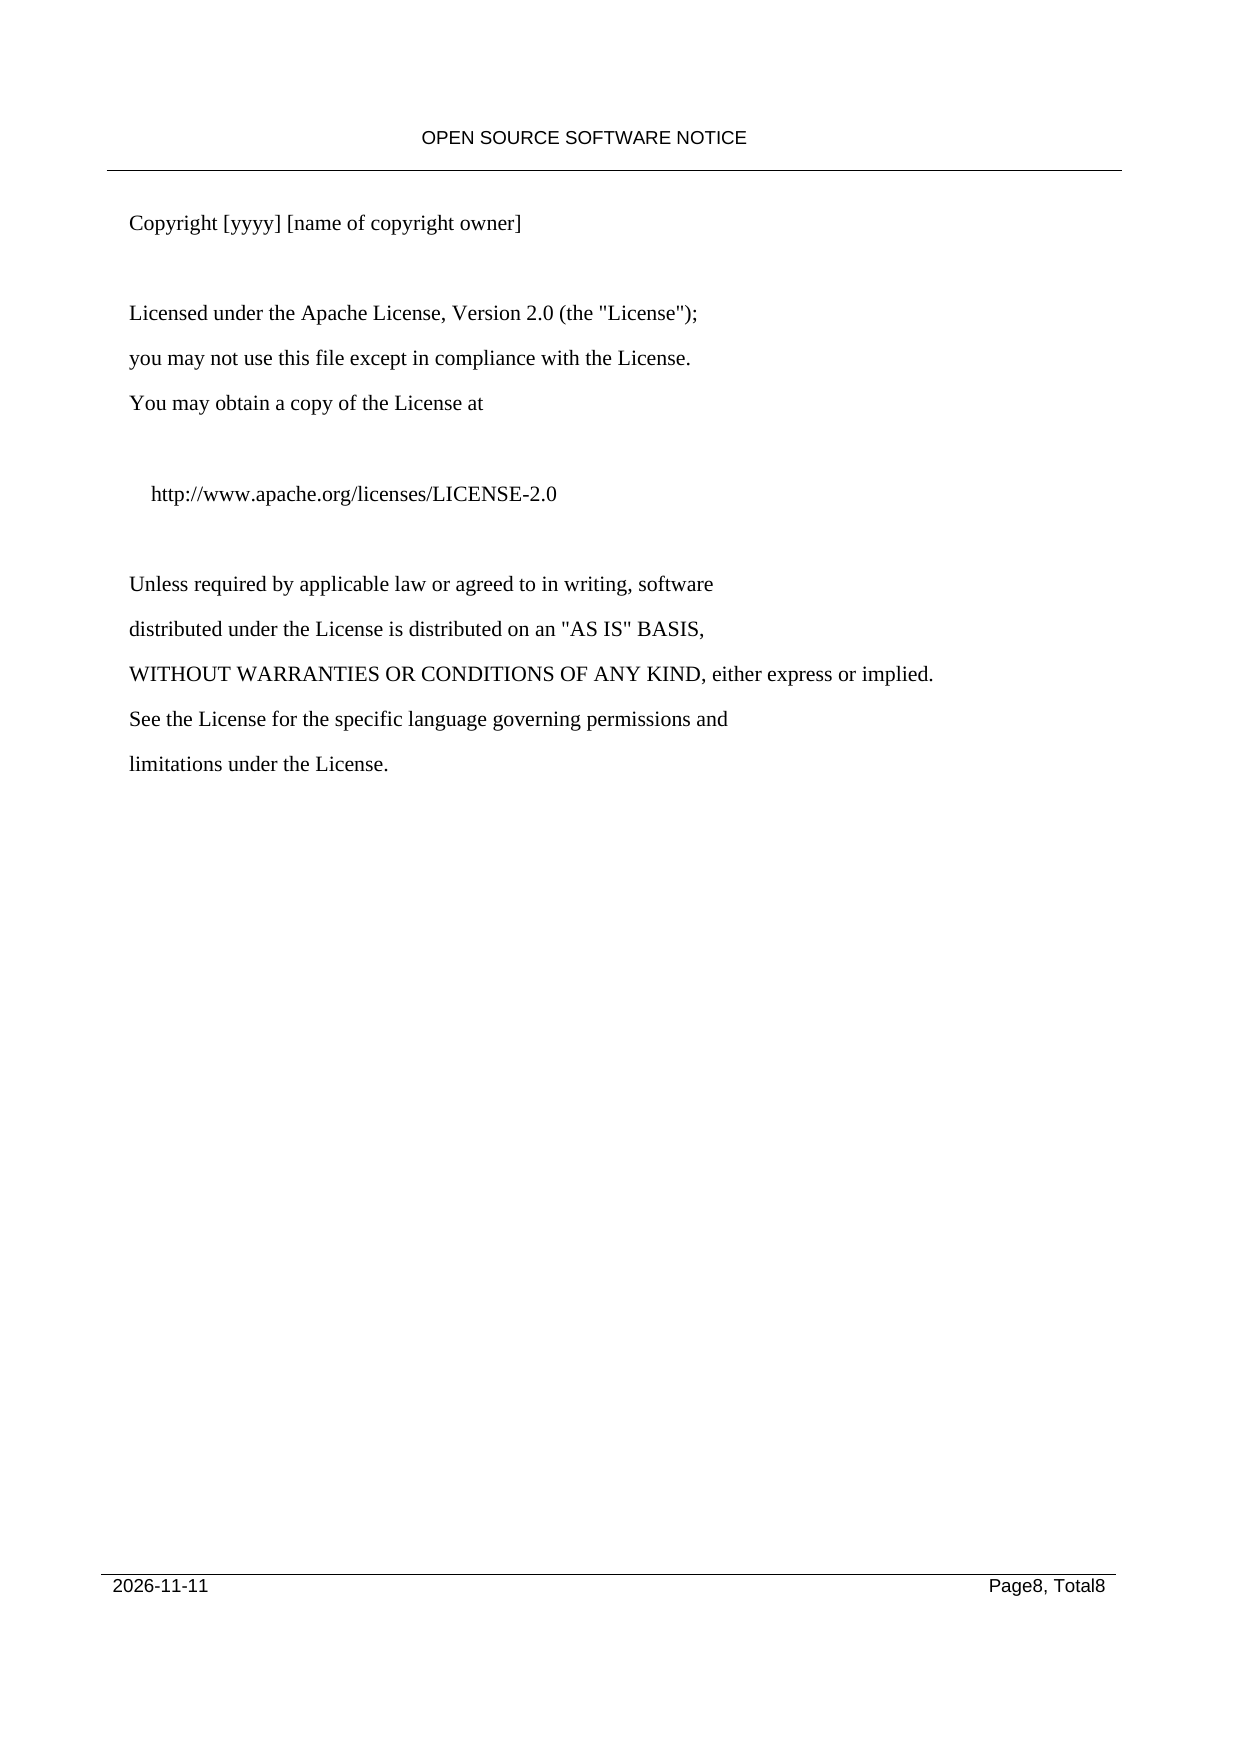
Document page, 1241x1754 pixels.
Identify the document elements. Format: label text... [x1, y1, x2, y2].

text Copyright [yyyy] [name of copyright owner] [112, 206, 1128, 239]
text limitations under the License. [112, 748, 1128, 780]
text See the License for the specific language governing permissions and [112, 702, 1128, 735]
text Unless required by applicable law or agreed to in writing, software [112, 567, 1128, 600]
text you may not use this file except in compliance with the License. [112, 342, 1128, 374]
text Licensed under the Apache License, Version 2.0 (the "License"); [112, 297, 1128, 329]
text You may obtain a copy of the License at [112, 387, 1128, 419]
text WITHOUT WARRANTIES OR CONDITIONS OF ANY KIND, either express or implied. [112, 657, 1128, 690]
text http://www.apache.org/licenses/LICENSE-2.0 [112, 477, 1128, 509]
text distributed under the License is distributed on an "AS IS" BASIS, [112, 612, 1128, 645]
